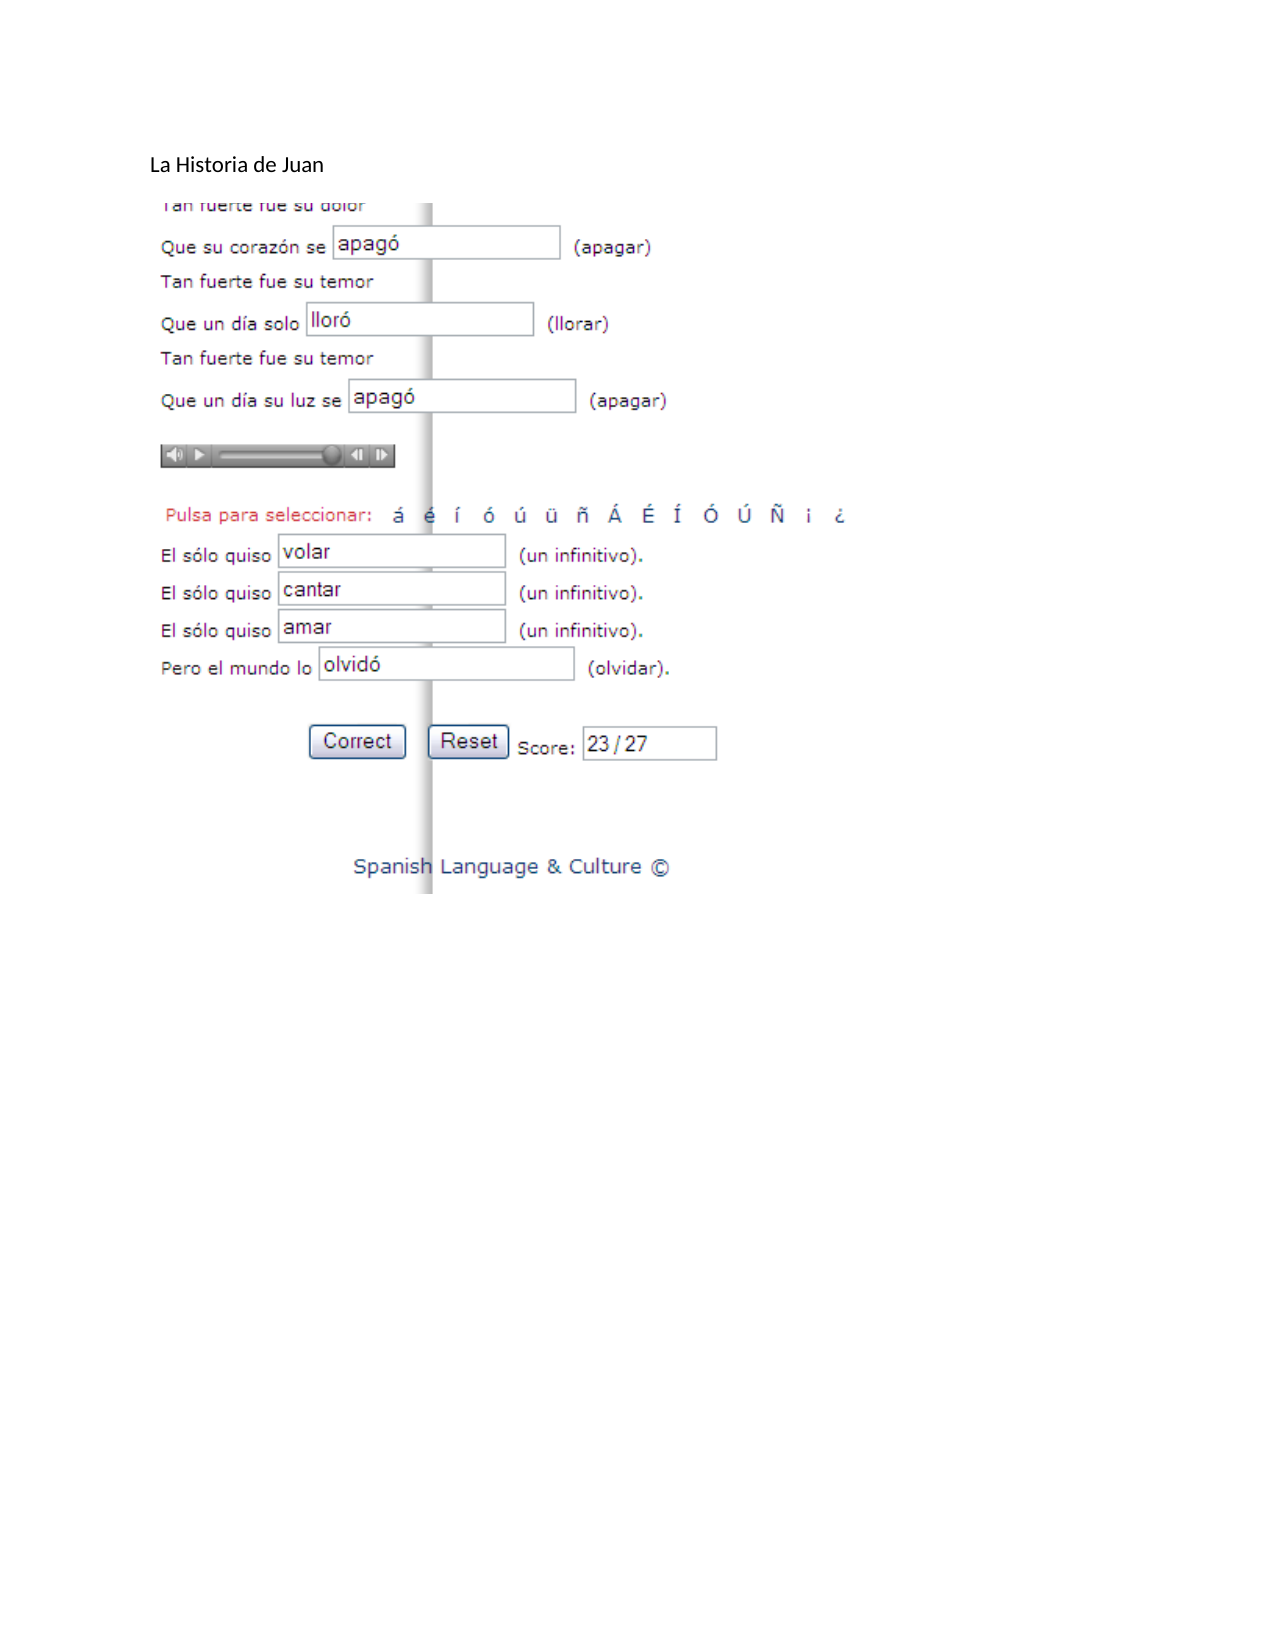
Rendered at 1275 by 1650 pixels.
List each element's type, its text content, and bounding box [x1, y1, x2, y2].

text La Historia de Juan [150, 150, 1125, 178]
picture [150, 203, 930, 894]
